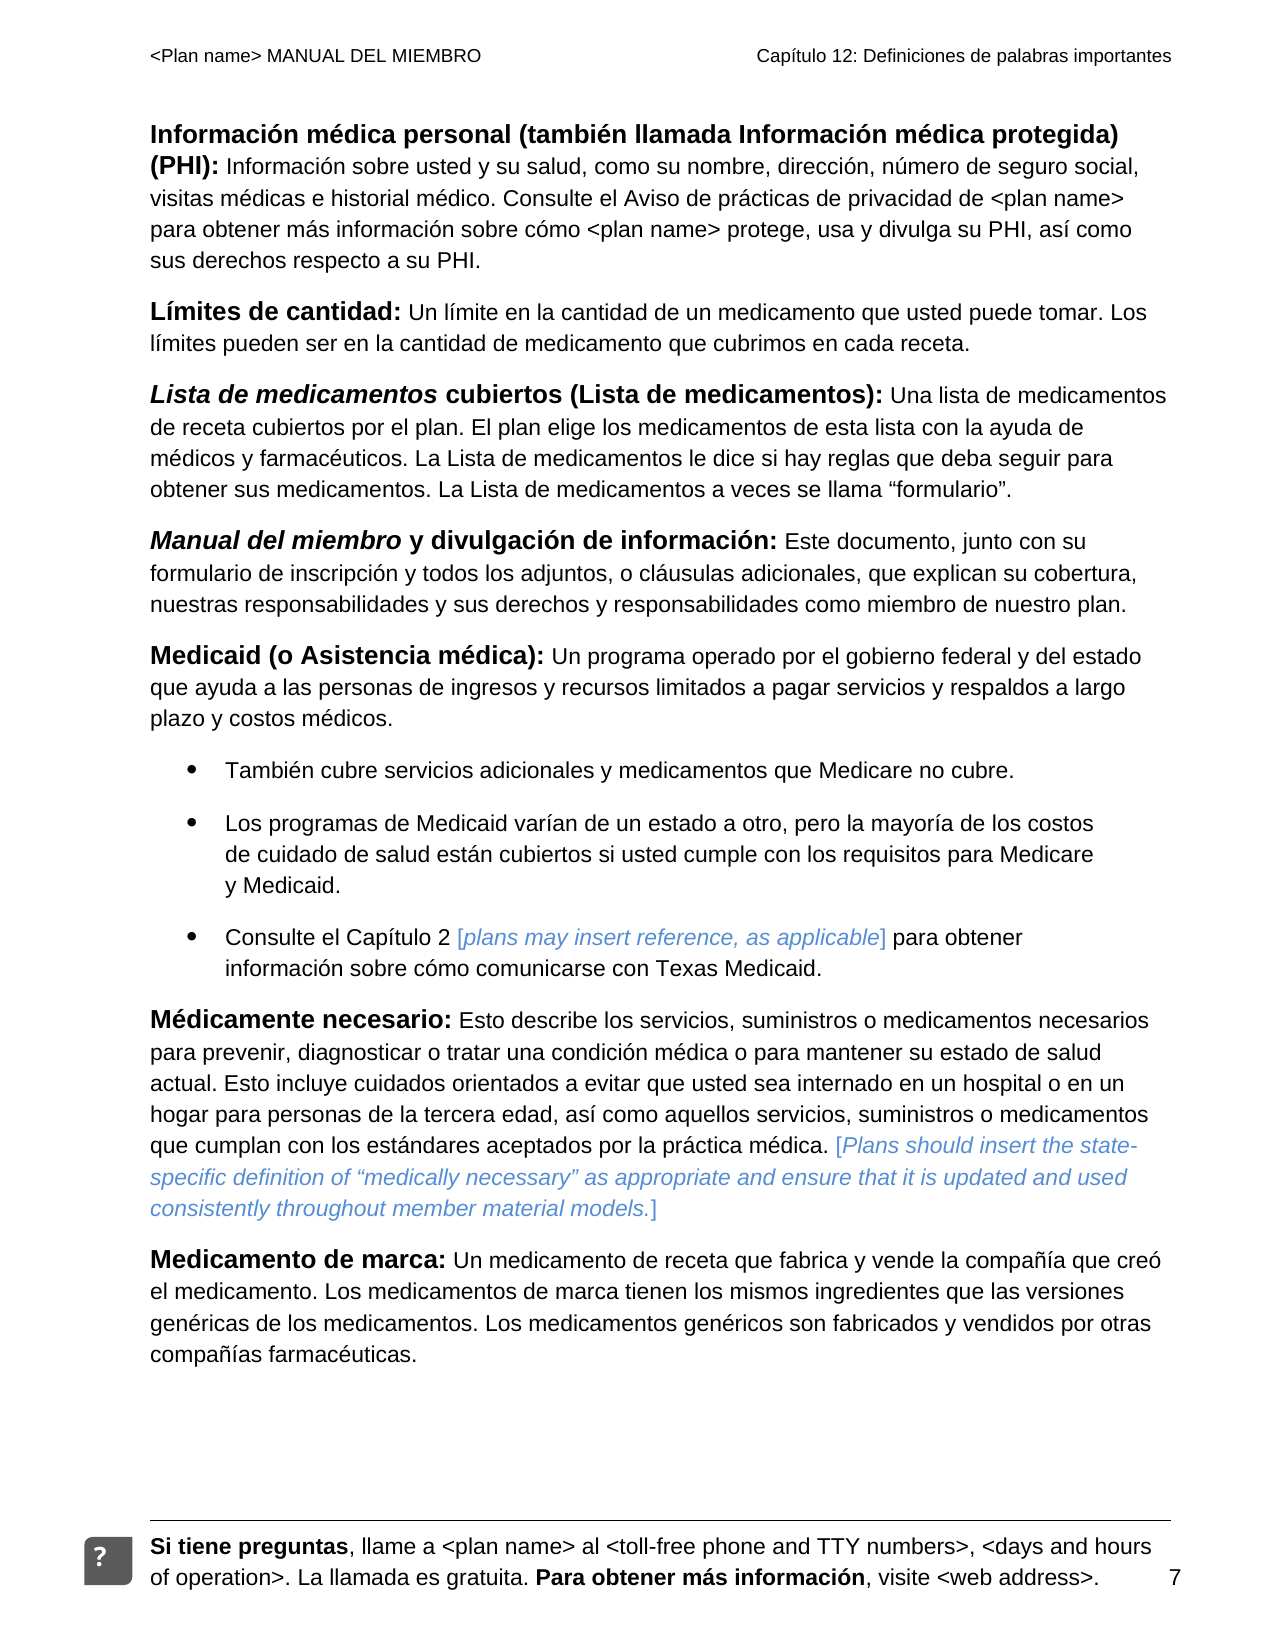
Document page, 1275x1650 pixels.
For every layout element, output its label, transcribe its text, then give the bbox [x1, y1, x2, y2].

subtitle Límites de cantidad: Un límite en la cantidad de un medicamento que usted puede tomar. Los límites pueden ser en la cantidad de medicamento que cubrimos en cada receta. [150, 296, 1171, 358]
subtitle Medicamento de marca: Un medicamento de receta que fabrica y vende la compañía que creó el medicamento. Los medicamentos de marca tienen los mismos ingredientes que las versiones genéricas de los medicamentos. Los medicamentos genéricos son fabricados y vendidos por otras compañías farmacéuticas. [150, 1243, 1171, 1368]
subtitle Medicaid (o Asistencia médica): Un programa operado por el gobierno federal y del estado que ayuda a las personas de ingresos y recursos limitados a pagar servicios y respaldos a largo plazo y costos médicos. [150, 639, 1171, 733]
subtitle Manual del miembro y divulgación de información: Este documento, junto con su formulario de inscripción y todos los adjuntos, o cláusulas adicionales, que explican su cobertura, nuestras responsabilidades y sus derechos y responsabilidades como miembro de nuestro plan. [150, 525, 1171, 618]
list Consulte el Capítulo 2 [plans may insert reference, as applicable] para obtener información sobre cómo comunicarse con Texas Medicaid. [187, 921, 1096, 983]
subtitle Información médica personal (también llamada Información médica protegida) (PHI): Información sobre usted y su salud, como su nombre, dirección, número de seguro social, visitas médicas e historial médico. Consulte el Aviso de prácticas de privacidad de <plan name> para obtener más información sobre cómo <plan name> protege, usa y divulga su PHI, así como sus derechos respecto a su PHI. [150, 118, 1171, 275]
list También cubre servicios adicionales y medicamentos que Medicare no cubre. [187, 754, 1096, 785]
subtitle Lista de medicamentos cubiertos (Lista de medicamentos): Una lista de medicamentos de receta cubiertos por el plan. El plan elige los medicamentos de esta lista con la ayuda de médicos y farmacéuticos. La Lista de medicamentos le dice si hay reglas que deba seguir para obtener sus medicamentos. La Lista de medicamentos a veces se llama “formulario”. [150, 379, 1171, 504]
list Los programas de Medicaid varían de un estado a otro, pero la mayoría de los costos de cuidado de salud están cubiertos si usted cumple con los requisitos para Medicare y Medicaid. [187, 806, 1096, 900]
subtitle Médicamente necesario: Esto describe los servicios, suministros o medicamentos necesarios para prevenir, diagnosticar o tratar una condición médica o para mantener su estado de salud actual. Esto incluye cuidados orientados a evitar que usted sea internado en un hospital o en un hogar para personas de la tercera edad, así como aquellos servicios, suministros o medicamentos que cumplan con los estándares aceptados por la práctica médica. [Plans should insert the state-specific definition of “medically necessary” as appropriate and ensure that it is updated and used consistently throughout member material models.] [150, 1004, 1171, 1223]
